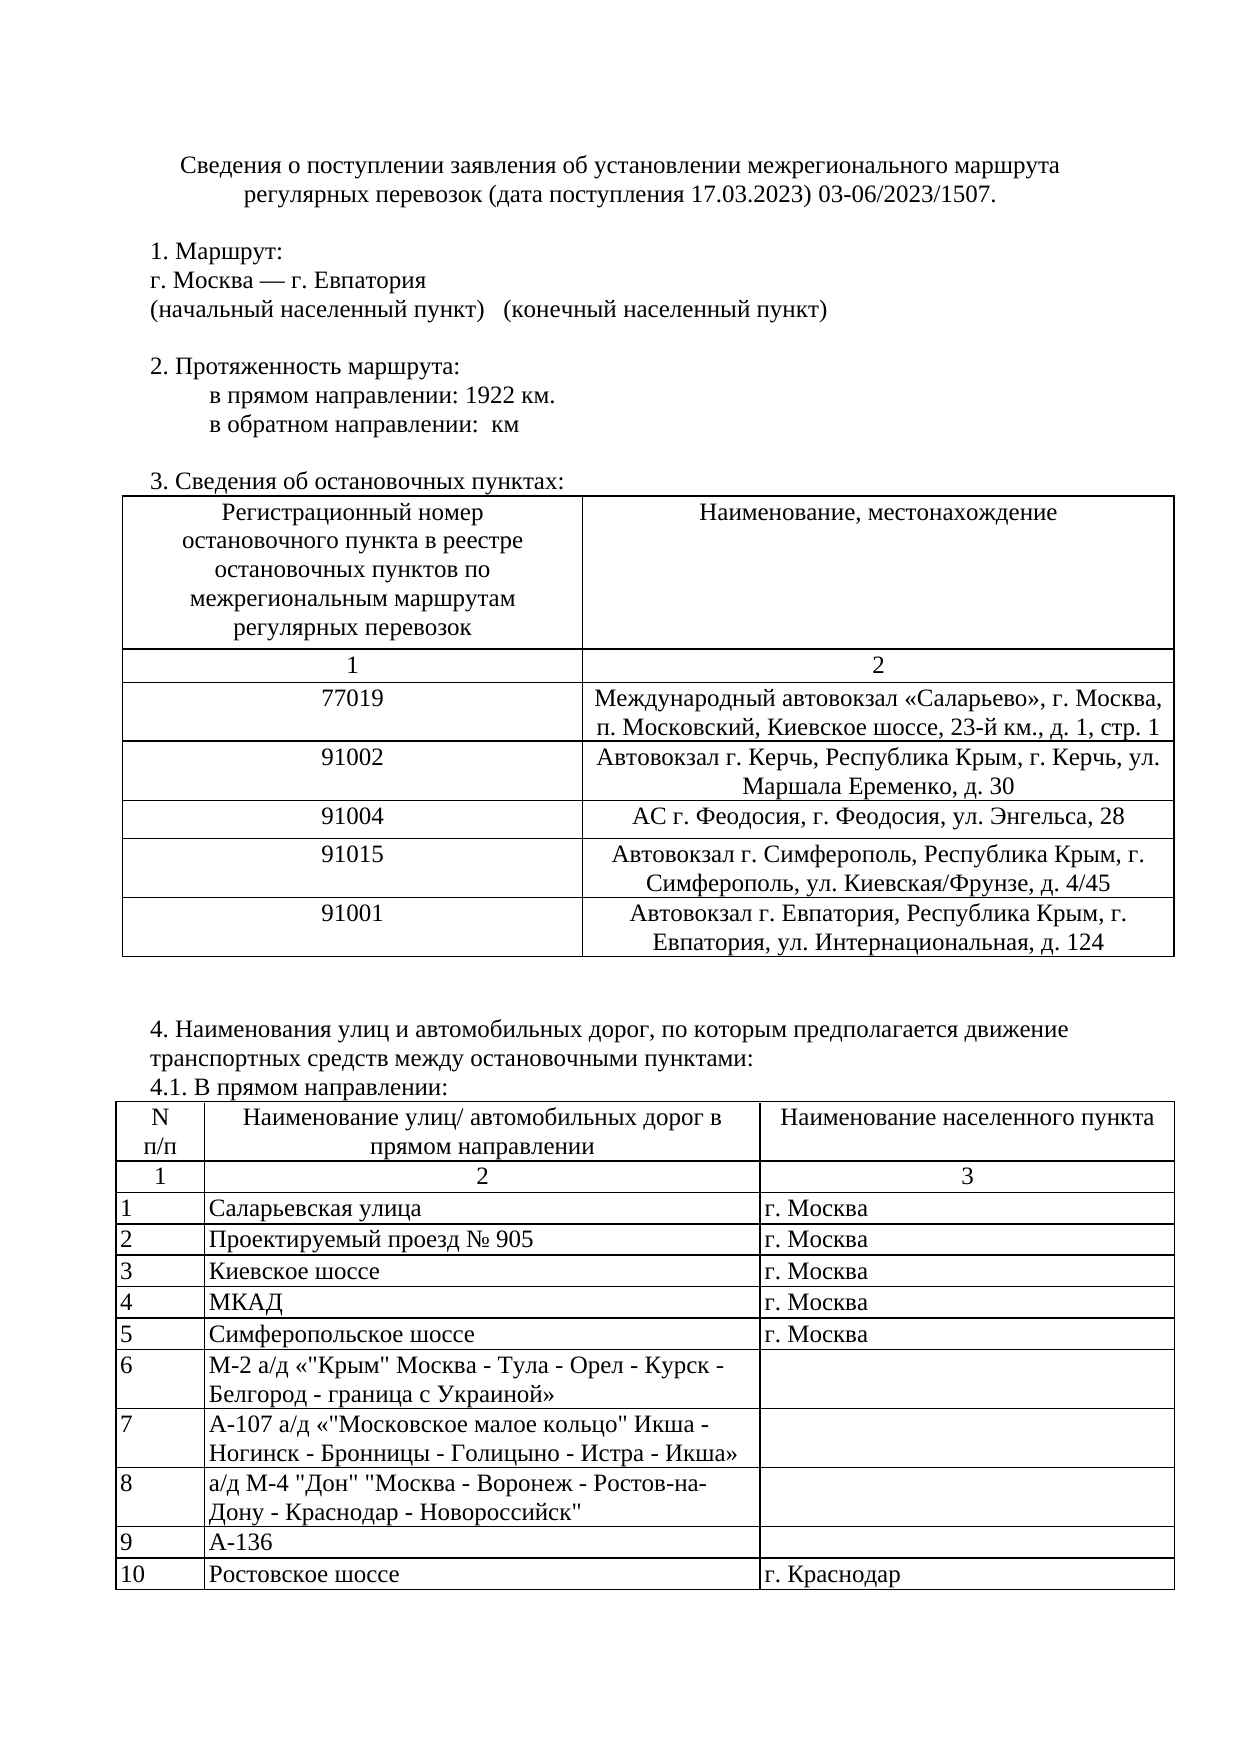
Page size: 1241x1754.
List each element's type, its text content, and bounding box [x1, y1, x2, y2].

table_cell Автовокзал г. Евпатория, Республика Крым, г. Евпатория, ул. Интернациональная, д. 124 [583, 898, 1173, 956]
table_cell а/д М-4 "Дон" "Москва - Воронеж - Ростов-на-Дону - Краснодар - Новороссийск" [205, 1468, 759, 1526]
table_cell 1 [117, 1162, 204, 1191]
text 2. Протяженность маршрута: [150, 351, 1090, 380]
table_cell 10 [117, 1559, 204, 1589]
text Сведения о поступлении заявления об установлении межрегионального маршрута регулярных перевозок (дата поступления 17.03.2023) 03-06/2023/1507. [150, 150, 1090, 207]
table_cell [761, 1468, 1174, 1526]
table_cell 8 [117, 1468, 204, 1526]
table_cell г. Москва [761, 1225, 1174, 1254]
table_cell А-136 [205, 1527, 759, 1557]
table_cell 5 [117, 1319, 204, 1349]
table_cell [761, 1409, 1174, 1467]
table_cell 3 [761, 1162, 1174, 1191]
table_header Наименование населенного пункта [761, 1102, 1174, 1160]
table_header N п/п [117, 1102, 204, 1160]
table_cell г. Москва [761, 1193, 1174, 1223]
table_cell 1 [117, 1193, 204, 1223]
table_header Наименование, местонахождение [583, 497, 1173, 648]
table_cell Симферопольское шоссе [205, 1319, 759, 1349]
text 1. Маршрут: [150, 236, 1090, 265]
table_cell 4 [117, 1287, 204, 1317]
table_cell г. Москва [761, 1319, 1174, 1349]
text 3. Сведения об остановочных пунктах: [150, 466, 1090, 495]
table_header Регистрационный номер остановочного пункта в реестре остановочных пунктов по межрегиональным маршрутам регулярных перевозок [123, 497, 582, 648]
table_cell 2 [117, 1225, 204, 1254]
table_cell 6 [117, 1350, 204, 1408]
table_cell Ростовское шоссе [205, 1559, 759, 1589]
text 4.1. В прямом направлении: [150, 1072, 1090, 1101]
table_cell 2 [205, 1162, 759, 1191]
text (начальный населенный пункт) (конечный населенный пункт) [150, 294, 1090, 322]
table_cell 3 [117, 1256, 204, 1286]
table_cell М-2 а/д «"Крым" Москва - Тула - Орел - Курск - Белгород - граница с Украиной» [205, 1350, 759, 1408]
text г. Москва — г. Евпатория [150, 265, 1090, 294]
table_cell [761, 1350, 1174, 1408]
text 4. Наименования улиц и автомобильных дорог, по которым предполагается движение транспортных средств между остановочными пунктами: [150, 1014, 1090, 1072]
table_cell г. Москва [761, 1287, 1174, 1317]
table_cell Автовокзал г. Симферополь, Республика Крым, г. Симферополь, ул. Киевская/Фрунзе, д. 4/45 [583, 839, 1173, 896]
table_cell 91002 [123, 742, 582, 799]
table_cell 9 [117, 1527, 204, 1557]
table_cell г. Краснодар [761, 1559, 1174, 1589]
table_cell Саларьевская улица [205, 1193, 759, 1223]
table_header Наименование улиц/ автомобильных дорог в прямом направлении [205, 1102, 760, 1160]
text в прямом направлении: 1922 км. [150, 380, 1090, 409]
table_cell МКАД [205, 1287, 759, 1317]
table_cell [761, 1527, 1174, 1557]
table_cell 91001 [123, 898, 582, 956]
table_cell Международный автовокзал «Саларьево», г. Москва, п. Московский, Киевское шоссе, 23-й км., д. 1, стр. 1 [583, 683, 1173, 740]
table_cell Киевское шоссе [205, 1256, 759, 1286]
table_cell Автовокзал г. Керчь, Республика Крым, г. Керчь, ул. Маршала Еременко, д. 30 [583, 742, 1173, 799]
table_cell А-107 а/д «"Московское малое кольцо" Икша - Ногинск - Бронницы - Голицыно - Истра - Икша» [205, 1409, 759, 1467]
table_cell 7 [117, 1409, 204, 1467]
table_cell 91015 [123, 839, 582, 896]
table_cell г. Москва [761, 1256, 1174, 1286]
table_cell 91004 [123, 801, 582, 837]
table_cell АС г. Феодосия, г. Феодосия, ул. Энгельса, 28 [583, 801, 1173, 837]
table_cell Проектируемый проезд № 905 [205, 1225, 759, 1254]
table_cell 2 [583, 650, 1173, 681]
text в обратном направлении: км [150, 409, 1090, 437]
table_cell 77019 [123, 683, 582, 740]
table_cell 1 [123, 650, 582, 681]
